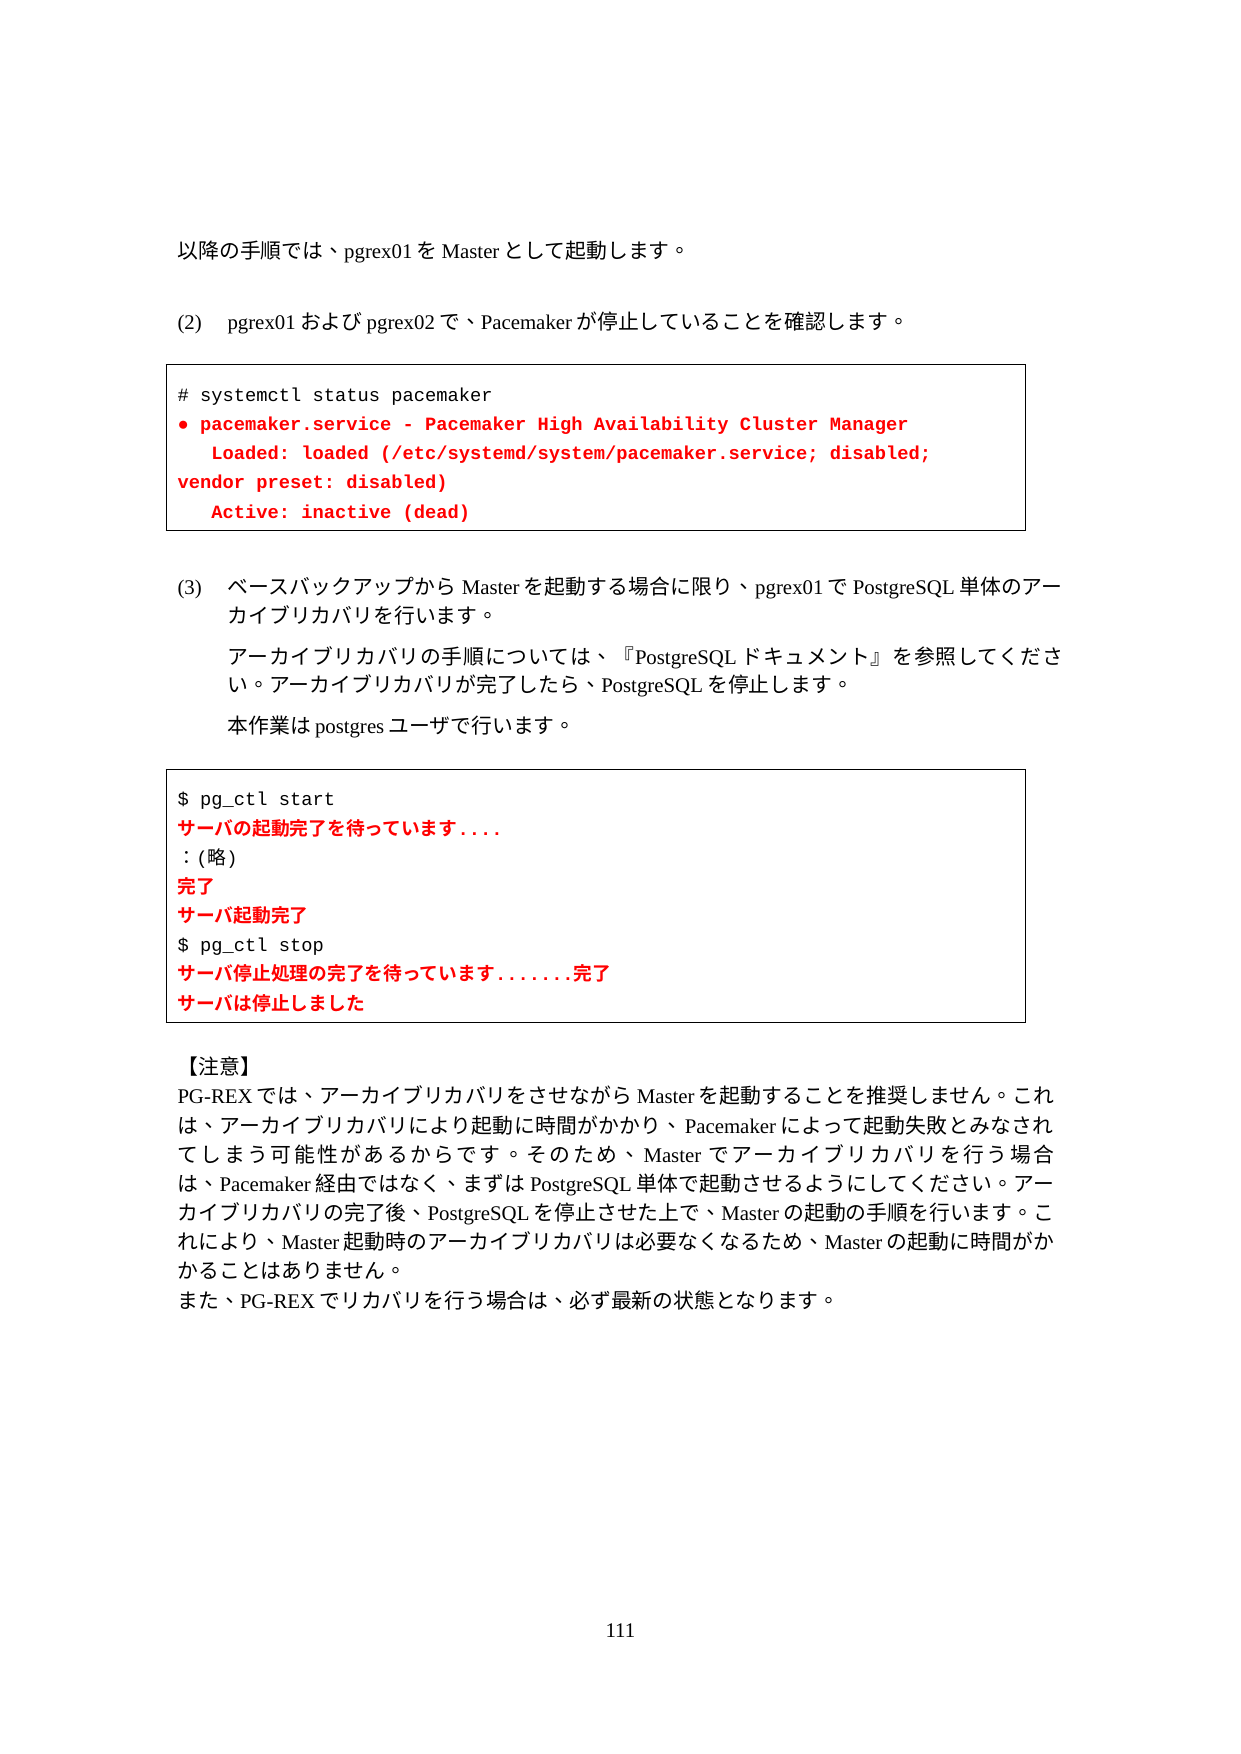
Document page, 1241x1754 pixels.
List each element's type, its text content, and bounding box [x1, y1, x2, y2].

list ベースバックアップからMasterを起動する場合に限り、pgrex01でPostgreSQL単体のアーカイブリカバリを行います。 [177, 572, 1063, 629]
list アーカイブリカバリの手順については、『PostgreSQLドキュメント』を参照してください。アーカイブリカバリが完了したら、PostgreSQLを停止します。 [177, 642, 1063, 699]
text PG-REXでは、アーカイブリカバリをさせながらMasterを起動することを推奨しません。これは、アーカイブリカバリにより起動に時間がかかり、Pacemakerによって起動失敗とみなされてしまう可能性があるからです。そのため、Masterでアーカイブリカバリを行う場合は、Pacemaker経由ではなく、まずはPostgreSQL単体で起動させるようにしてください。アーカイブリカバリの完了後、PostgreSQLを停止させた上で、Masterの起動の手順を行います。これにより、Master起動時のアーカイブリカバリは必要なくなるため、Masterの起動に時間がかかることはありません。 [177, 1081, 1054, 1285]
text 【注意】 [177, 1052, 1054, 1081]
list 本作業はpostgresユーザで行います。 [177, 711, 1063, 739]
list pgrex01およびpgrex02で、Pacemakerが停止していることを確認します。 [177, 307, 1063, 335]
table_header # systemctl status pacemaker ● pacemaker.service - Pacemaker High Availability Cluster Manager Loaded: loaded (/etc/systemd/system/pacemaker.service; disabled; vendor preset: disabled) Active: inactive (dead) [167, 365, 1025, 530]
text また、PG-REXでリカバリを行う場合は、必ず最新の状態となります。 [177, 1285, 1054, 1314]
table_header $ pg_ctl start サーバの起動完了を待っています.... ：(略) 完了 サーバ起動完了 $ pg_ctl stop サーバ停止処理の完了を待っています.......完了 サーバは停止しました [167, 770, 1025, 1022]
text 以降の手順では、pgrex01をMasterとして起動します。 [177, 236, 1054, 265]
